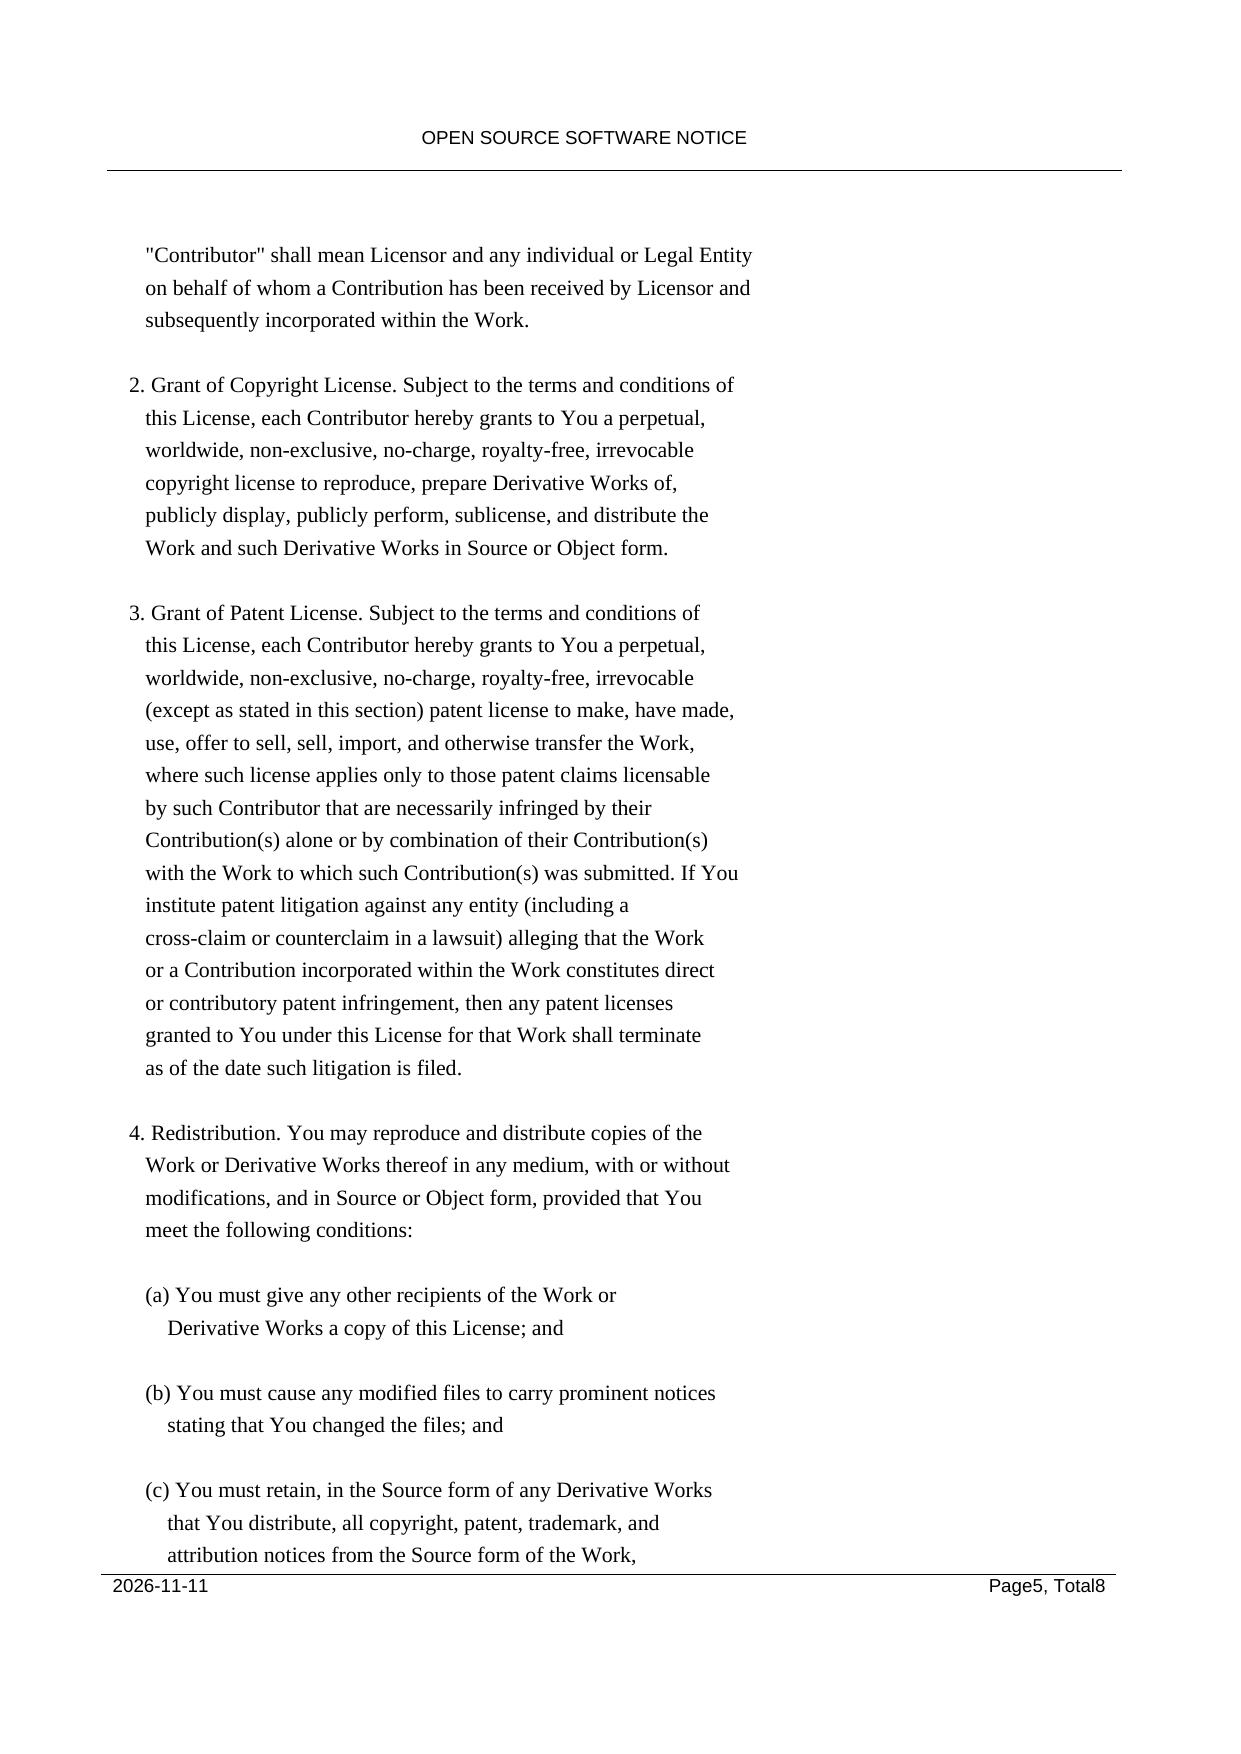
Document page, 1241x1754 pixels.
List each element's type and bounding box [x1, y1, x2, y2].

text [112, 206, 1128, 1571]
